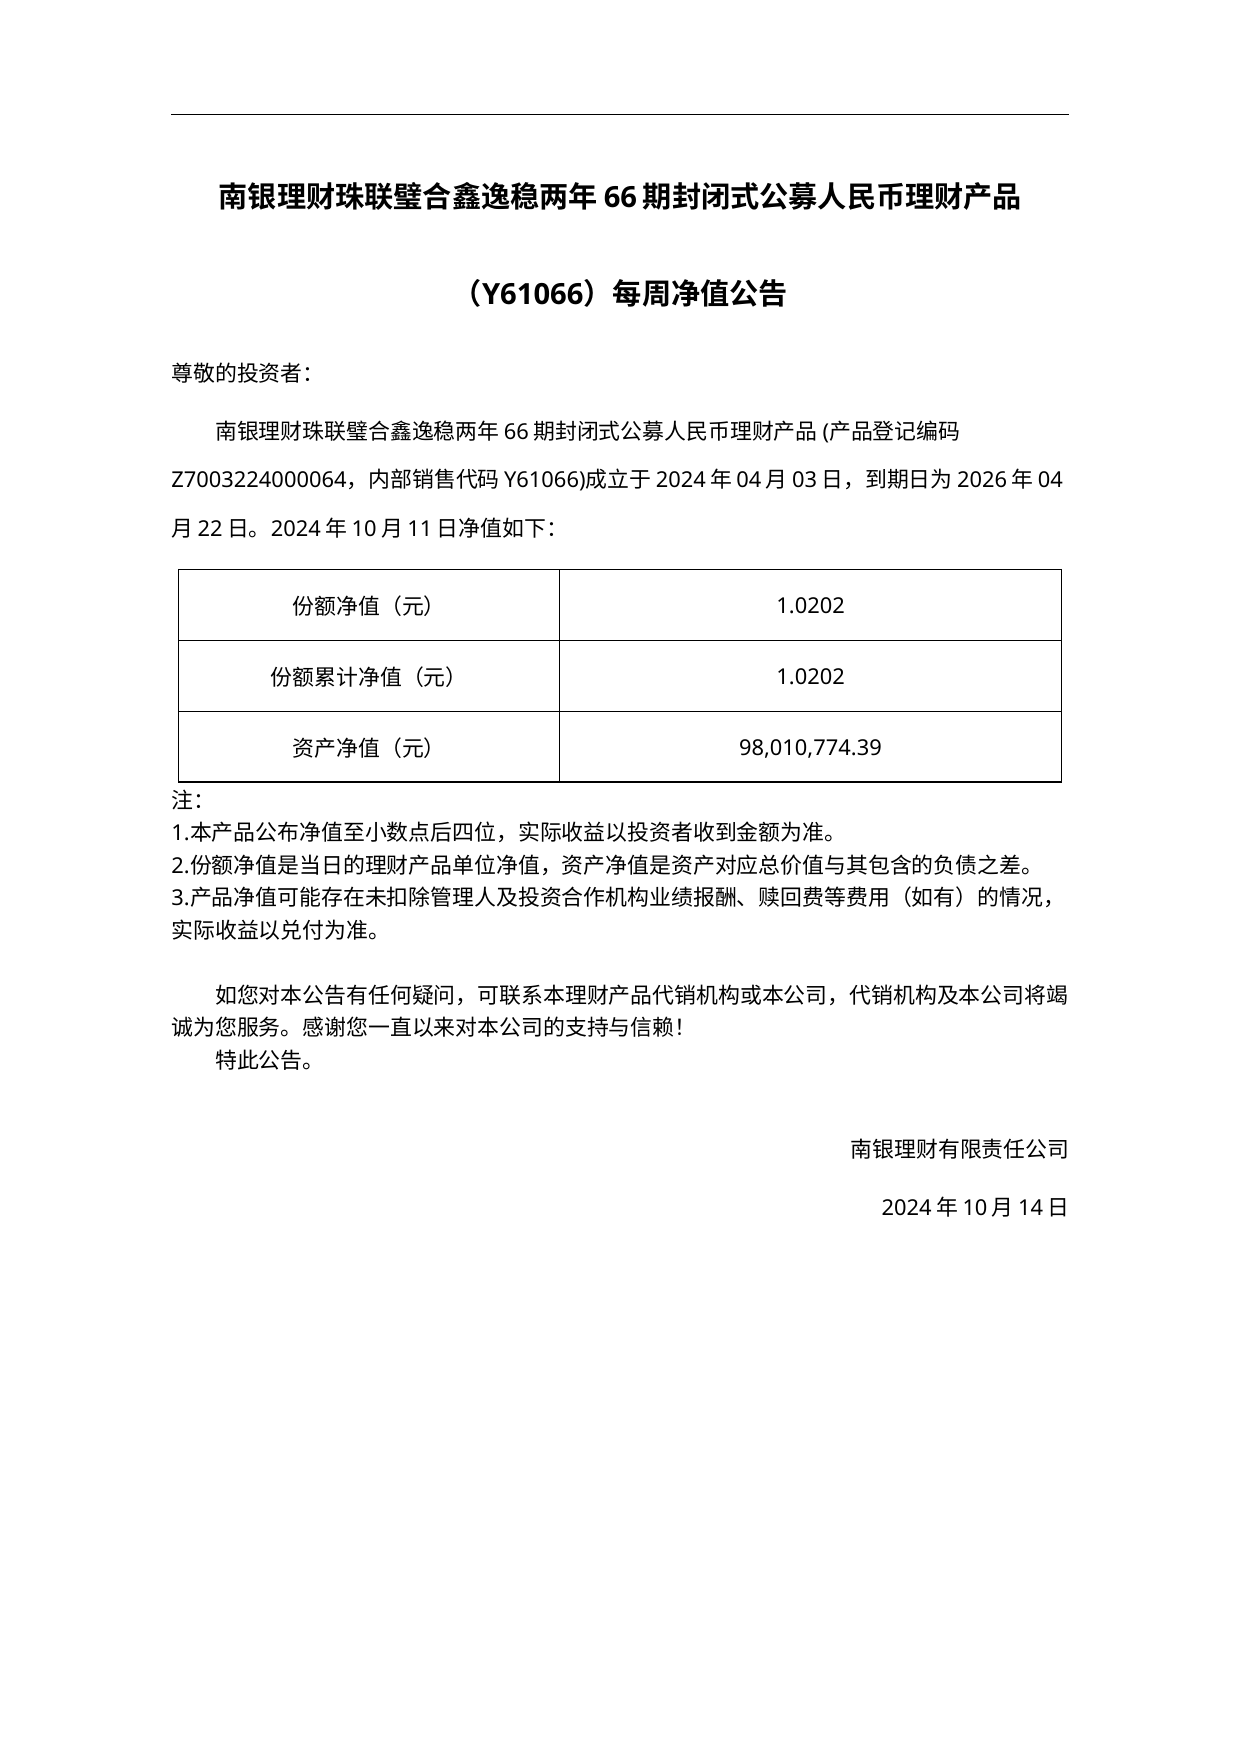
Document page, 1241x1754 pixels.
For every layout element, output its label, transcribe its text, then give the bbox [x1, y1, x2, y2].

text 南银理财有限责任公司 [171, 1132, 1069, 1164]
text 2.份额净值是当日的理财产品单位净值，资产净值是资产对应总价值与其包含的负债之差。 [171, 847, 1069, 880]
text 1.本产品公布净值至小数点后四位，实际收益以投资者收到金额为准。 [171, 815, 1069, 847]
text 注： [171, 782, 1069, 815]
table_header 1.0202 [560, 570, 1061, 640]
text 特此公告。 [171, 1042, 1069, 1075]
text 南银理财珠联璧合鑫逸稳两年66期封闭式公募人民币理财产品 (产品登记编码Z7003224000064，内部销售代码Y61066)成立于2024年04月03日，到期日为2026年04月22日。2024年10月11日净值如下： [171, 413, 1069, 543]
text 2024年10月14日 [171, 1190, 1069, 1222]
table_header 份额净值（元） [179, 570, 559, 640]
table_cell 98,010,774.39 [560, 712, 1061, 781]
text 3.产品净值可能存在未扣除管理人及投资合作机构业绩报酬、赎回费等费用（如有）的情况，实际收益以兑付为准。 [171, 880, 1069, 945]
table_cell 资产净值（元） [179, 712, 559, 781]
text 南银理财珠联璧合鑫逸稳两年66期封闭式公募人民币理财产品（Y61066）每周净值公告 [171, 162, 1069, 324]
table_cell 1.0202 [560, 641, 1061, 711]
text 如您对本公告有任何疑问，可联系本理财产品代销机构或本公司，代销机构及本公司将竭诚为您服务。感谢您一直以来对本公司的支持与信赖！ [171, 977, 1069, 1042]
table_cell 份额累计净值（元） [179, 641, 559, 711]
text 尊敬的投资者： [171, 355, 1069, 388]
